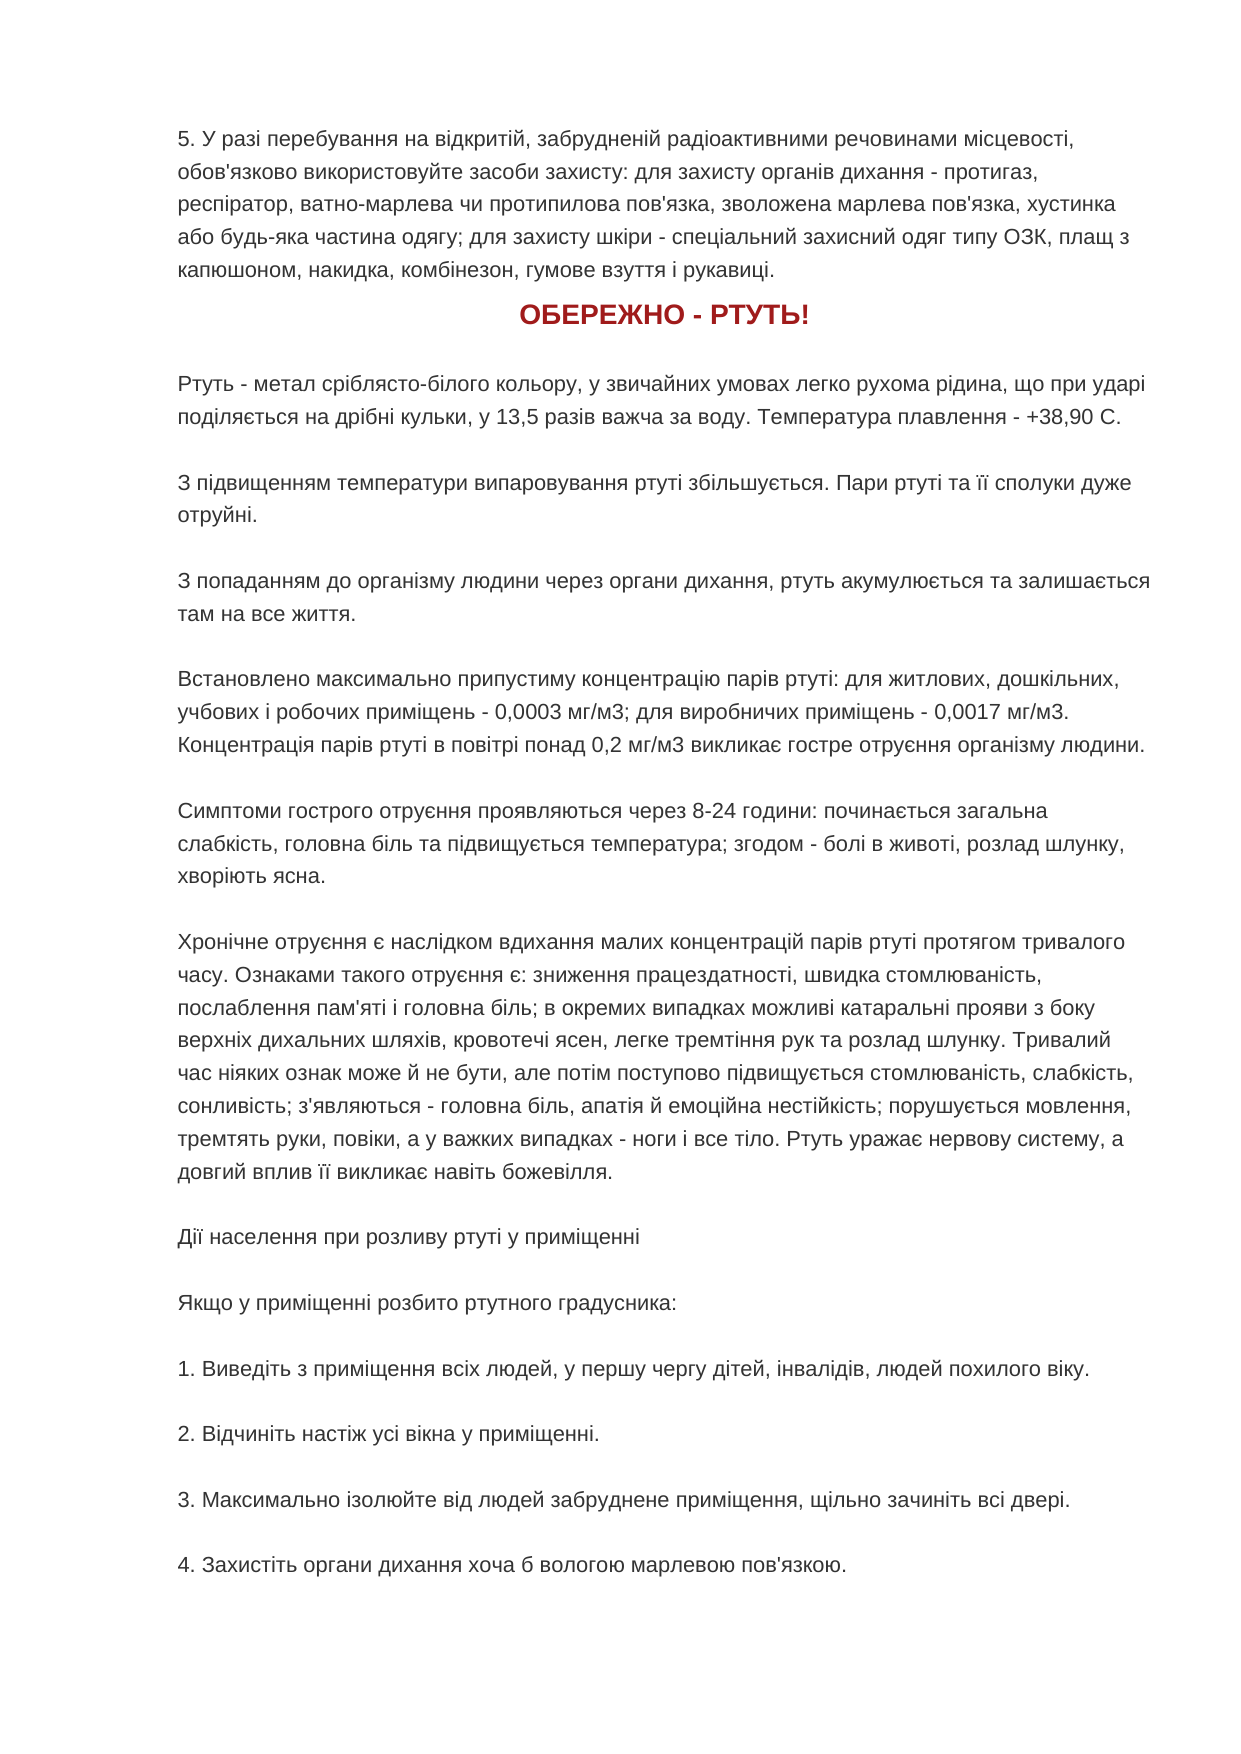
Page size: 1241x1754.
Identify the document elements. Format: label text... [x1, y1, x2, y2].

text 4. Захистіть органи дихання хоча б вологою марлевою пов'язкою. [177, 1545, 1152, 1577]
text 3. Максимально ізолюйте від людей забруднене приміщення, щільно зачиніть всі двері. [177, 1479, 1152, 1512]
text Ртуть - метал сріблясто-білого кольору, у звичайних умовах легко рухома рідина, що при ударі поділяється на дрібні кульки, у 13,5 разів важча за воду. Температура плавлення - +38,90 С. [177, 363, 1152, 429]
text Встановлено максимально припустиму концентрацію парів ртуті: для житлових, дошкільних, учбових і робочих приміщень - 0,0003 мг/м3; для виробничих приміщень - 0,0017 мг/м3. Концентрація парів ртуті в повітрі понад 0,2 мг/м3 викликає гостре отруєння організму людини. [177, 659, 1152, 757]
text Дії населення при розливу ртуті у приміщенні [177, 1217, 1152, 1249]
text Якщо у приміщенні розбито ртутного градусника: [177, 1282, 1152, 1315]
text ОБЕРЕЖНО - РТУТЬ! [177, 298, 1152, 331]
text З підвищенням температури випаровування ртуті збільшується. Пари ртуті та її сполуки дуже отруйні. [177, 462, 1152, 527]
text 2. Відчиніть настіж усі вікна у приміщенні. [177, 1413, 1152, 1446]
text 5. У разі перебування на відкритій, забрудненій радіоактивними речовинами місцевості, обов'язково використовуйте засоби захисту: для захисту органів дихання - протигаз, респіратор, ватно-марлева чи протипилова пов'язка, зволожена марлева пов'язка, хустинка або будь-яка частина одягу; для захисту шкіри - спеціальний захисний одяг типу ОЗК, плащ з капюшоном, накидка, комбінезон, гумове взуття і рукавиці. [177, 118, 1152, 282]
text З попаданням до організму людини через органи дихання, ртуть акумулюється та залишається там на все життя. [177, 560, 1152, 626]
text Симптоми гострого отруєння проявляються через 8-24 години: починається загальна слабкість, головна біль та підвищується температура; згодом - болі в животі, розлад шлунку, хворіють ясна. [177, 790, 1152, 888]
text Хронічне отруєння є наслідком вдихання малих концентрацій парів ртуті протягом тривалого часу. Ознаками такого отруєння є: зниження працездатності, швидка стомлюваність, послаблення пам'яті і головна біль; в окремих випадках можливі катаральні прояви з боку верхніх дихальних шляхів, кровотечі ясен, легке тремтіння рук та розлад шлунку. Тривалий час ніяких ознак може й не бути, але потім поступово підвищується стомлюваність, слабкість, сонливість; з'являються - головна біль, апатія й емоційна нестійкість; порушується мовлення, тремтять руки, повіки, а у важких випадках - ноги і все тіло. Ртуть уражає нервову систему, а довгий вплив її викликає навіть божевілля. [177, 921, 1152, 1184]
text 1. Виведіть з приміщення всіх людей, у першу чергу дітей, інвалідів, людей похилого віку. [177, 1348, 1152, 1381]
